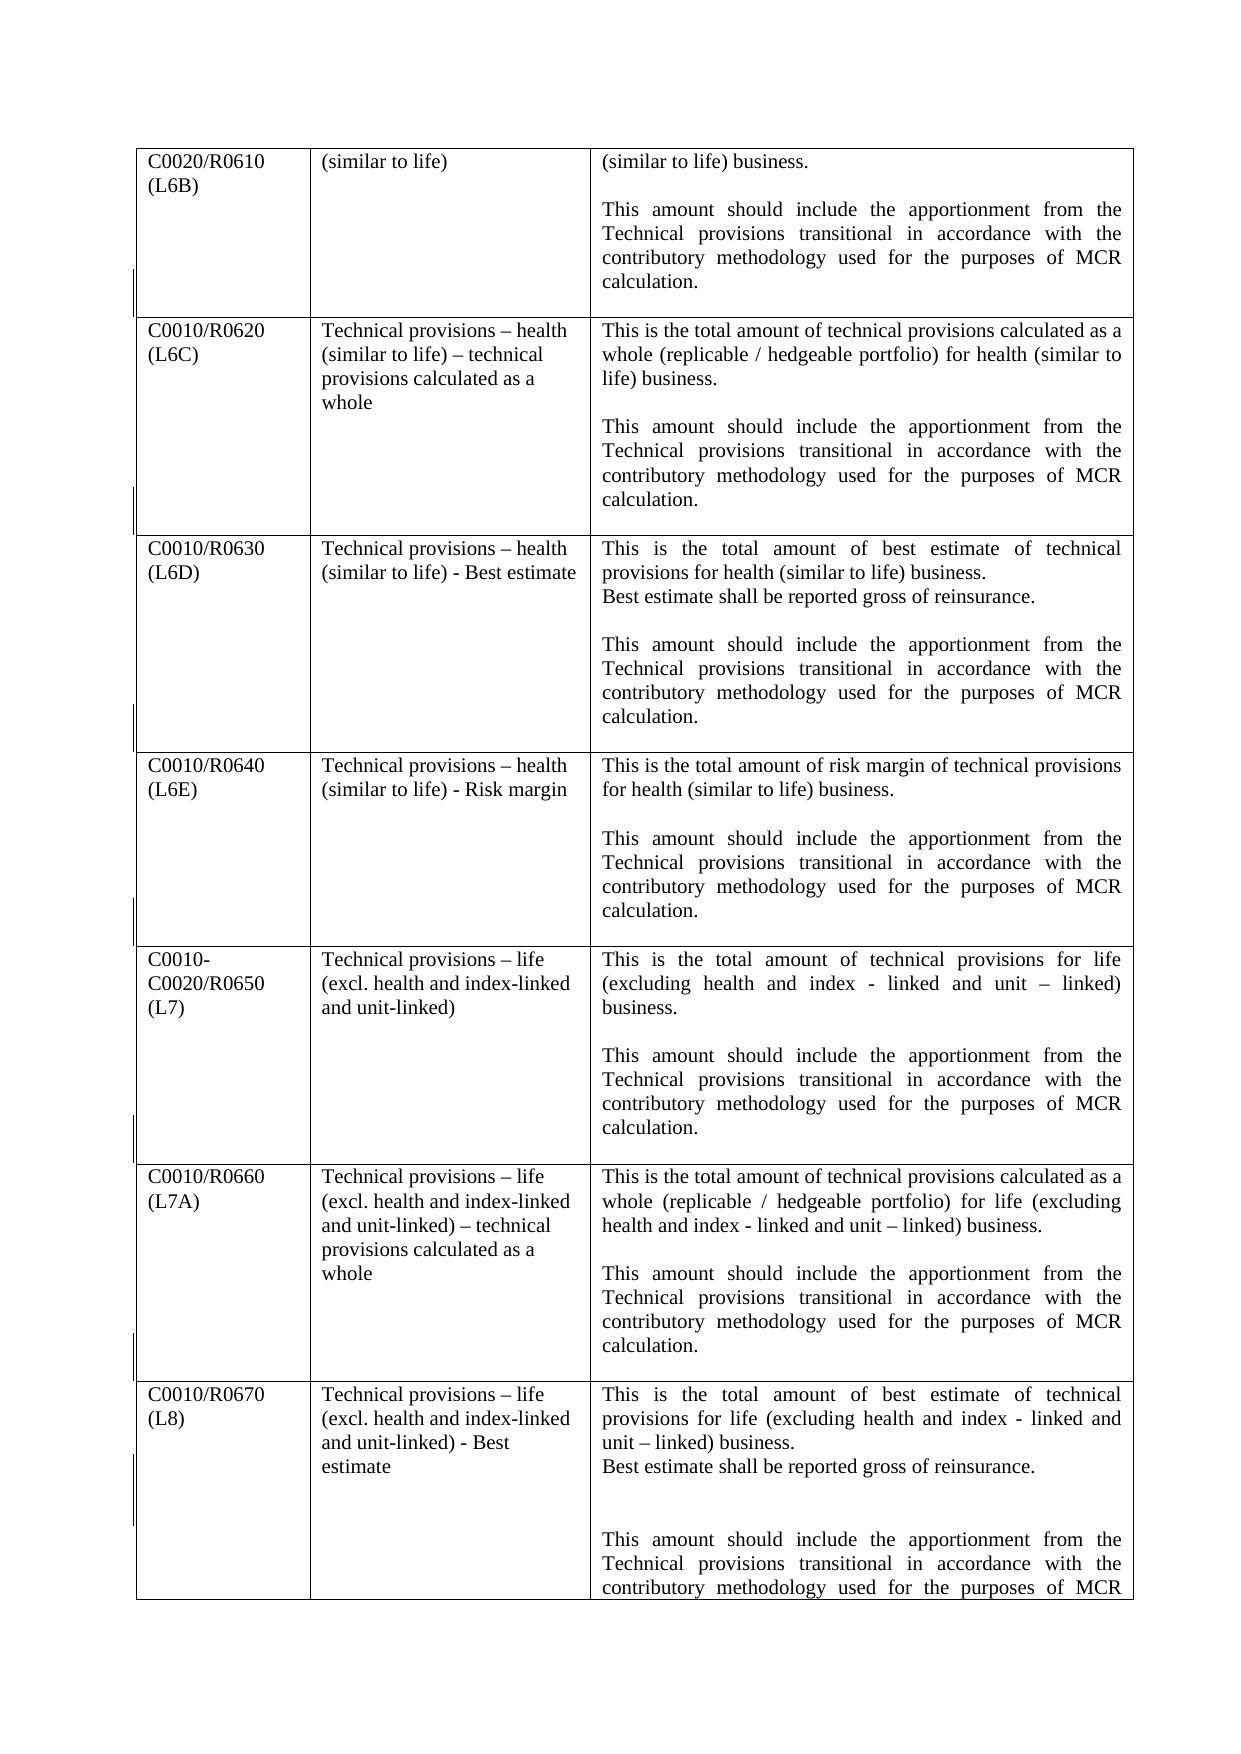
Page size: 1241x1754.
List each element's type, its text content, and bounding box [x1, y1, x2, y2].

table_cell Technical provisions – health (similar to life) – technical provisions calculated as a whole [311, 318, 590, 535]
table_cell This is the total amount of technical provisions calculated as a whole (replicable / hedgeable portfolio) for life (excluding health and index - linked and unit – linked) business. This amount should include the apportionment from the Technical provisions transitional in accordance with the contributory methodology used for the purposes of MCR calculation. [591, 1165, 1133, 1381]
table_cell C0010- C0020/R0650 (L7) [137, 947, 310, 1163]
table_cell This is the total amount of best estimate of technical provisions for health (similar to life) business. Best estimate shall be reported gross of reinsurance. This amount should include the apportionment from the Technical provisions transitional in accordance with the contributory methodology used for the purposes of MCR calculation. [591, 536, 1133, 752]
table_cell This is the total amount of technical provisions calculated as a whole (replicable / hedgeable portfolio) for health (similar to life) business. This amount should include the apportionment from the Technical provisions transitional in accordance with the contributory methodology used for the purposes of MCR calculation. [591, 318, 1133, 535]
table_cell This is the total amount of risk margin of technical provisions for health (similar to life) business. This amount should include the apportionment from the Technical provisions transitional in accordance with the contributory methodology used for the purposes of MCR calculation. [591, 753, 1133, 946]
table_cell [311, 149, 590, 317]
table_cell C0010/R0630 (L6D) [137, 536, 310, 752]
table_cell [137, 149, 310, 317]
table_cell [591, 149, 1133, 317]
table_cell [591, 1382, 1133, 1599]
table_cell C0010/R0640 (L6E) [137, 753, 310, 946]
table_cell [311, 1382, 590, 1599]
table_cell C0010/R0670 (L8) [137, 1382, 310, 1599]
table_cell C0010/R0620 (L6C) [137, 318, 310, 535]
table_cell This is the total amount of technical provisions for life (excluding health and index - linked and unit – linked) business. This amount should include the apportionment from the Technical provisions transitional in accordance with the contributory methodology used for the purposes of MCR calculation. [591, 947, 1133, 1163]
table_cell C0010/R0660 (L7A) [137, 1165, 310, 1381]
table_cell Technical provisions – health (similar to life) - Risk margin [311, 753, 590, 946]
table_cell Technical provisions – life (excl. health and index-linked and unit-linked) – technical provisions calculated as a whole [311, 1165, 590, 1381]
table_cell Technical provisions – life (excl. health and index-linked and unit-linked) [311, 947, 590, 1163]
table_cell Technical provisions – health (similar to life) - Best estimate [311, 536, 590, 752]
